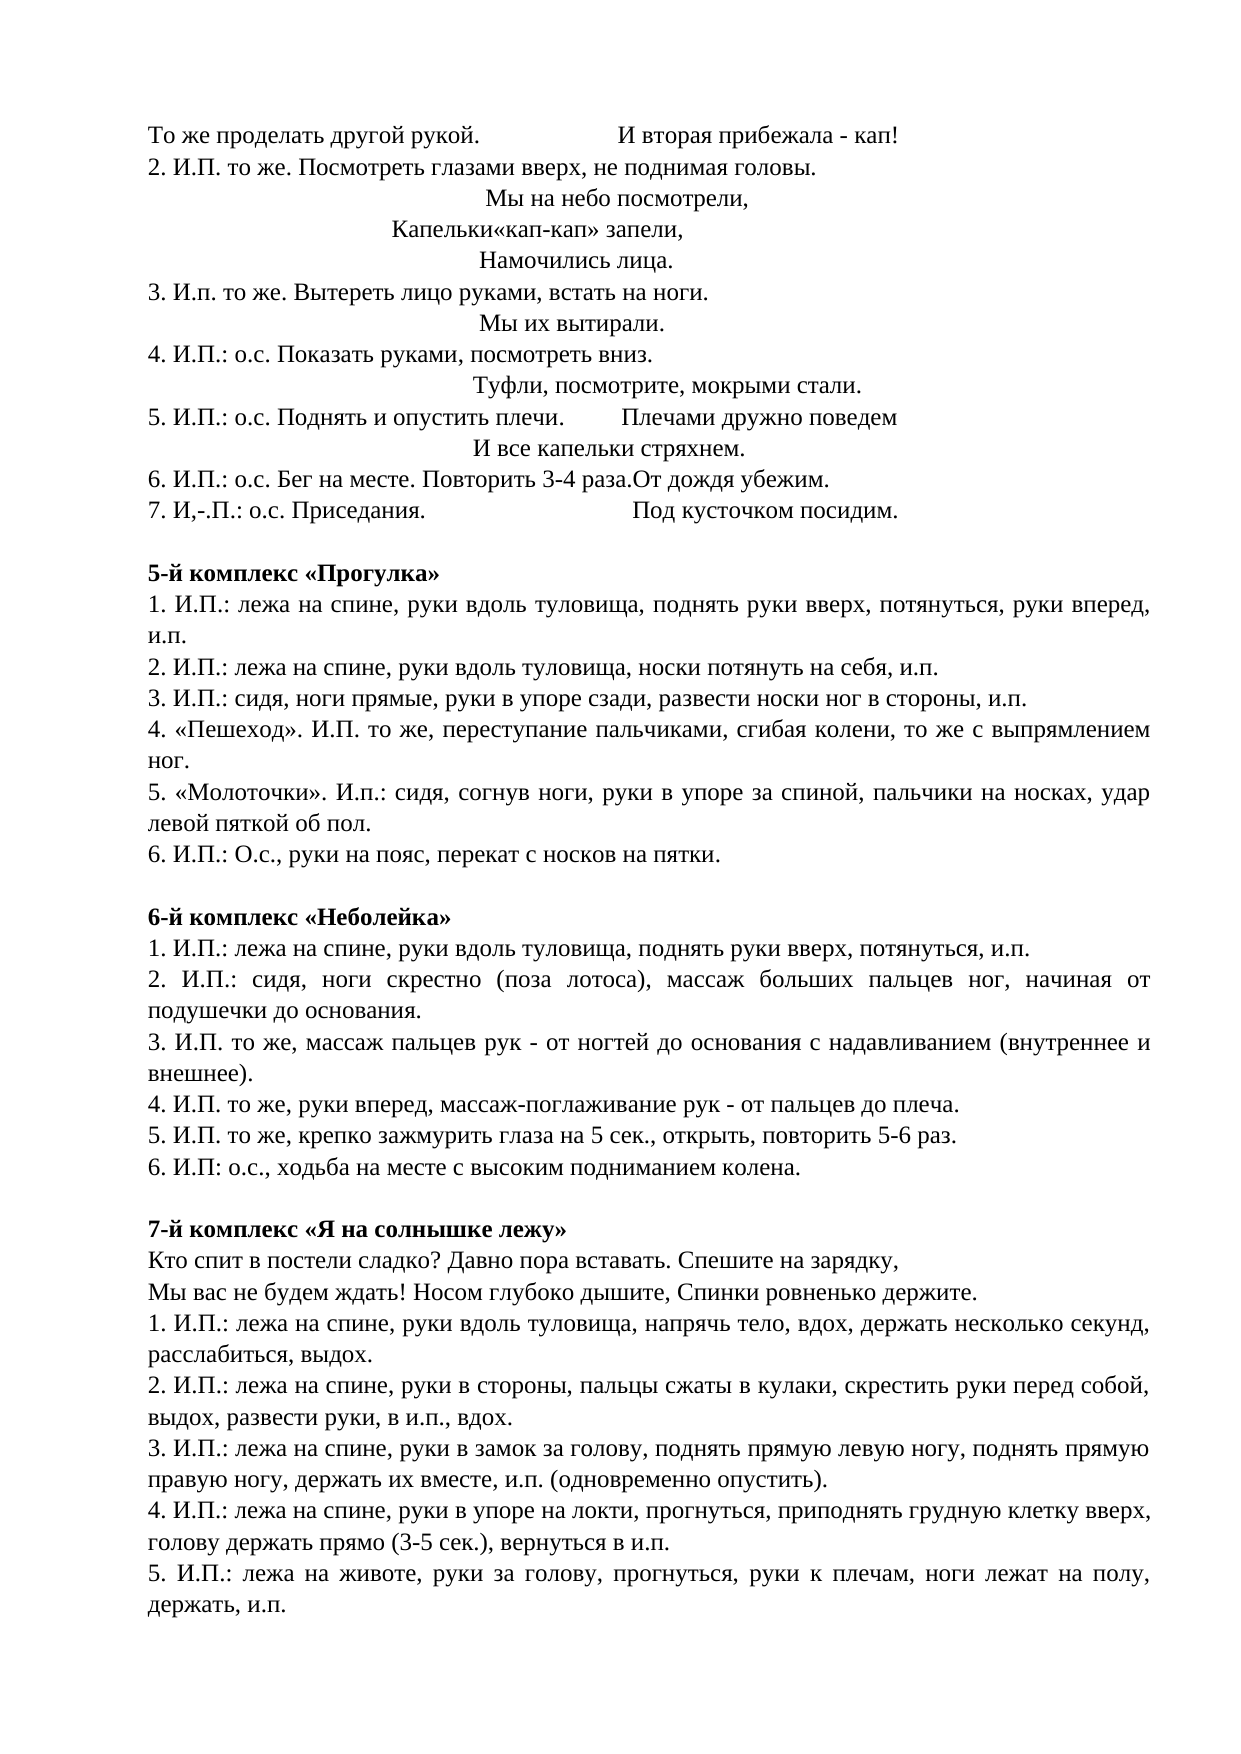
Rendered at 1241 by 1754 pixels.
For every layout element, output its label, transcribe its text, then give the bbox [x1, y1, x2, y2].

text 6. И.П: о.с., ходьба на месте с высоким подниманием колена. [148, 1149, 1152, 1181]
text 1. И.П.: лежа на спине, руки вдоль туловища, поднять руки вверх, потянyтьcя, и.п. [148, 931, 1152, 962]
text 3. И.п. то же. Вытереть лицо руками, встать на ноги. [148, 274, 1152, 306]
text 4. И.П.: о.с. Показать руками, посмотреть вниз. [148, 337, 1152, 368]
text Намочились лица. [148, 243, 1152, 274]
text Мы их вытирали. [148, 306, 1152, 337]
text 5-й комплекс «Прогулка» [148, 556, 1152, 587]
text 2. И.П.: лежа на спине, руки в стороны, пальцы сжаты в кулаки, скрестить руки перед собой, выдох, развести руки, в и.п., вдох. [148, 1368, 1152, 1431]
text 7. И,-.П.: о.с. Приседания. Под кусточком посидим. [148, 493, 1152, 524]
text 7-й комплекс «Я на солнышке лежу» [148, 1212, 1152, 1243]
text 5. И.П. то же, крепко зажмурить глаза на 5 сек., открыть, повторить 5-6 раз. [148, 1118, 1152, 1149]
text И все капельки стряхнем. [148, 431, 1152, 462]
text Туфли, посмотрите, мокрыми стали. [148, 368, 1152, 399]
text 5. И.П.: лежа на животе, руки за голову, прогнуться, руки к плечам, ноги лежат на полу, держать, и.п. [148, 1556, 1152, 1618]
text 3. И.П. то же, массаж пальцев рук - от ногтей до основания с надавливанием (внутреннее и внешнее). [148, 1024, 1152, 1087]
text 5. «Молоточки». И.п.: сидя, согнув ноги, руки в упоре за спиной, пальчики на носках, удар левой пяткой об пол. [148, 774, 1152, 837]
text 6-й комплекс «Неболейка» [148, 899, 1152, 931]
text То же проделать другой рукой. И вторая прибежала - кап! [148, 118, 1152, 149]
text 5. И.П.: о.с. Поднять и опустить плечи. Плечами дружно поведем [148, 399, 1152, 431]
text 4. И.П.: лежа на спине, руки в упоре на локти, прогнуться, приподнять грудную клетку вверх, голову держать прямо (3-5 сек.), вернуться в и.п. [148, 1493, 1152, 1556]
text Капельки«кап-кап» запели, [148, 212, 1152, 243]
text 4. «Пешеход». И.П. то же, переступание пальчиками, сгибая колени, то же с выпрямлением ног. [148, 712, 1152, 774]
text 2. И.П.: сидя, ноги скрестно (поза лотоса), массаж больших пальцев ног, начиная от подушечки до основания. [148, 962, 1152, 1024]
text 2. И.П.: лежа на спине, руки вдоль туловища, носки потянуть на себя, и.п. [148, 649, 1152, 681]
text Мы вас не будем ждать! Носом глубоко дышите, Спинки ровненько держите. [148, 1274, 1152, 1306]
text 2. И.П. то же. Посмотреть глазами вверх, не поднимая головы. [148, 149, 1152, 181]
text 4. И.П. то же, руки вперед, массаж-поглаживание рук - от пальцев до плеча. [148, 1087, 1152, 1118]
text 3. И.П.: лежа на спине, руки в замок за голову, поднять прямую левую ногу, поднять прямую правую ногу, держать их вместе, и.п. (одновременно опустить). [148, 1431, 1152, 1493]
text Мы на небо посмотрели, [148, 181, 1152, 212]
text 1. И.П.: лежа на спине, руки вдоль туловища, напрячь тело, вдох, держать несколько секунд, расслабиться, выдох. [148, 1306, 1152, 1368]
text 3. И.П.: сидя, ноги прямые, руки в упоре сзади, развести носки ног в стороны, и.п. [148, 681, 1152, 712]
text 6. И.П.: о.с. Бег на месте. Повторить 3-4 раза.От дождя убежим. [148, 462, 1152, 493]
text 1. И.П.: лежа на спине, руки вдоль туловища, поднять руки вверх, потянуться, руки вперед, и.п. [148, 587, 1152, 649]
text 6. И.П.: О.с., руки на пояс, перекат с носков на пятки. [148, 837, 1152, 868]
text Кто спит в постели сладко? Давно пора вставать. Спешите на зарядку, [148, 1243, 1152, 1274]
